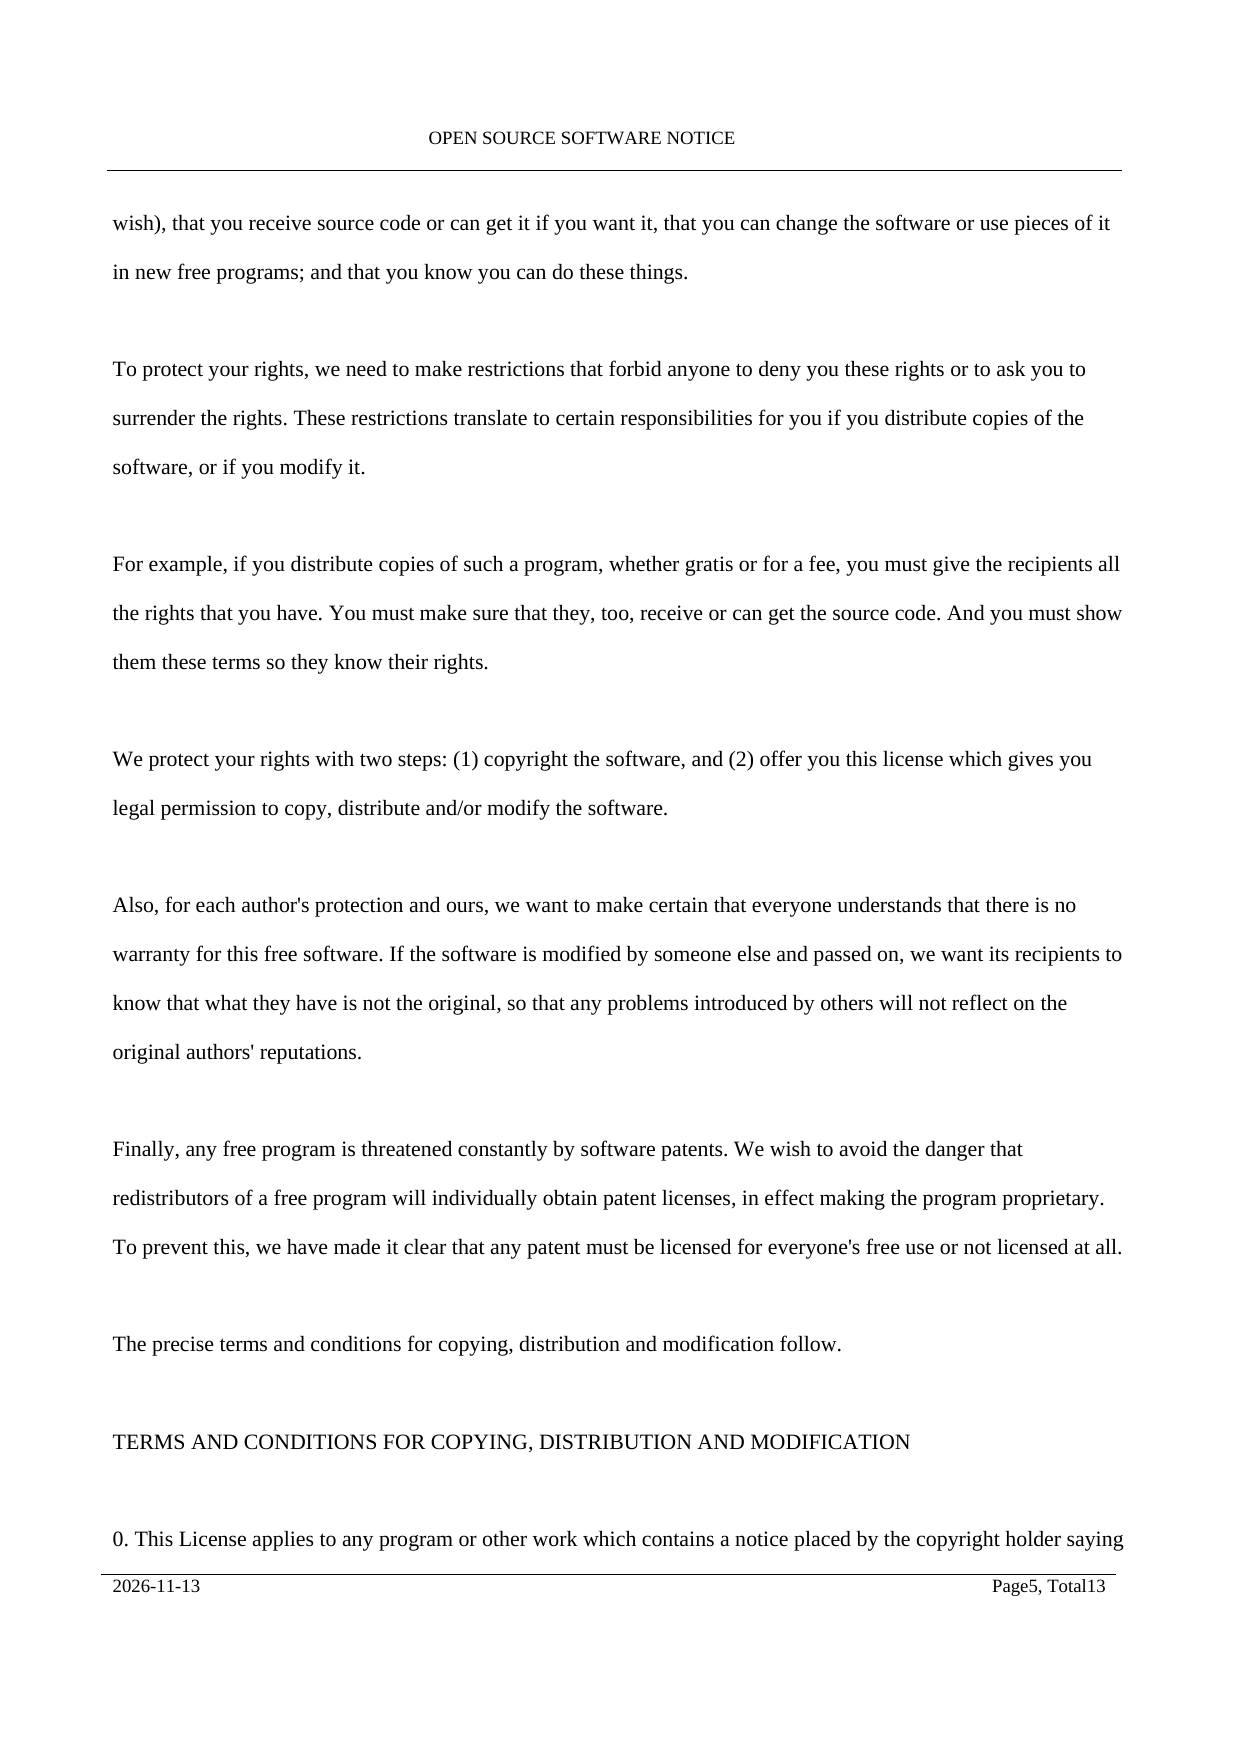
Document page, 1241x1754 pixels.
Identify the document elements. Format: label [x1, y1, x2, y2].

text [112, 206, 1128, 1555]
